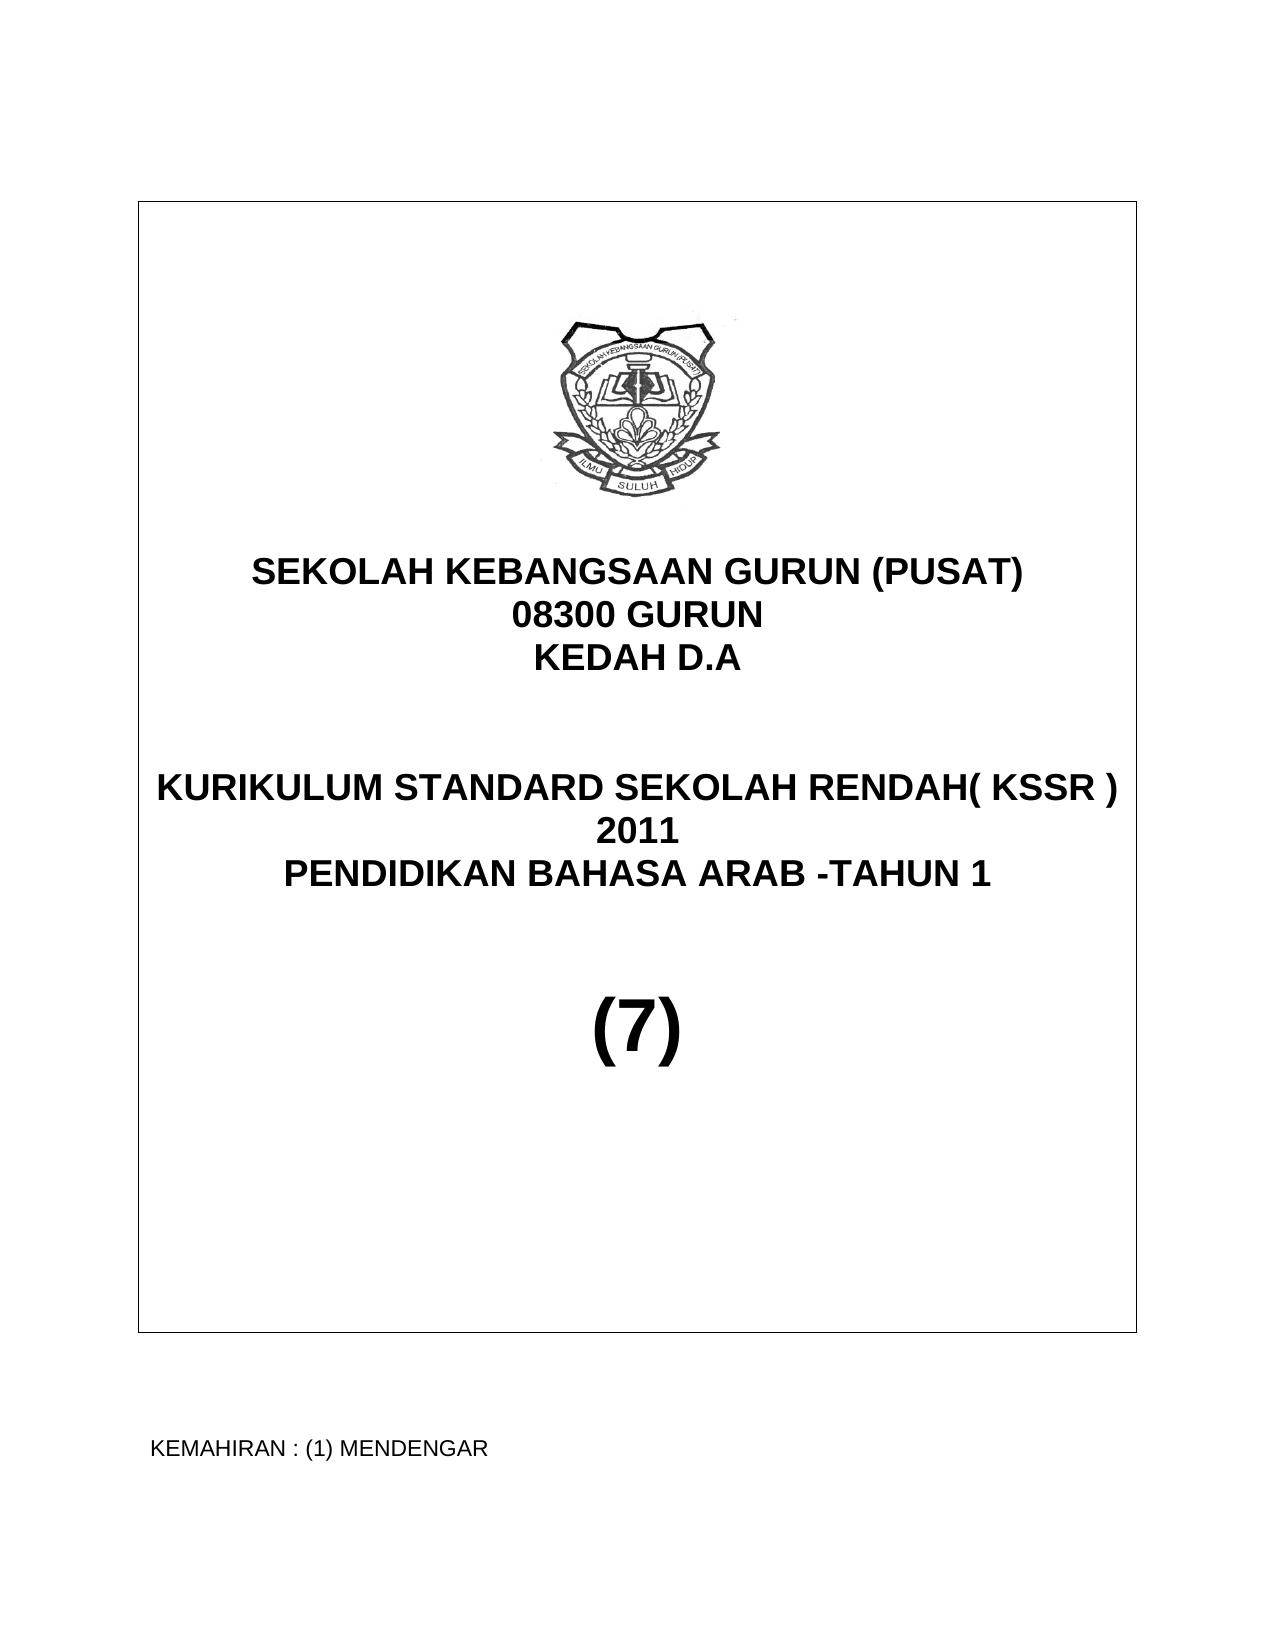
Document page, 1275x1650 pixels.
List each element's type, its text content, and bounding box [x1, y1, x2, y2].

picture [532, 310, 743, 507]
text KEMAHIRAN : (1) MENDENGAR [150, 1435, 1125, 1461]
table_header SEKOLAH KEBANGSAAN GURUN (PUSAT) 08300 GURUN KEDAH D.A KURIKULUM STANDARD SEKOLAH RENDAH( KSSR ) 2011 PENDIDIKAN BAHASA ARAB -TAHUN 1 (7) [139, 202, 1136, 1332]
